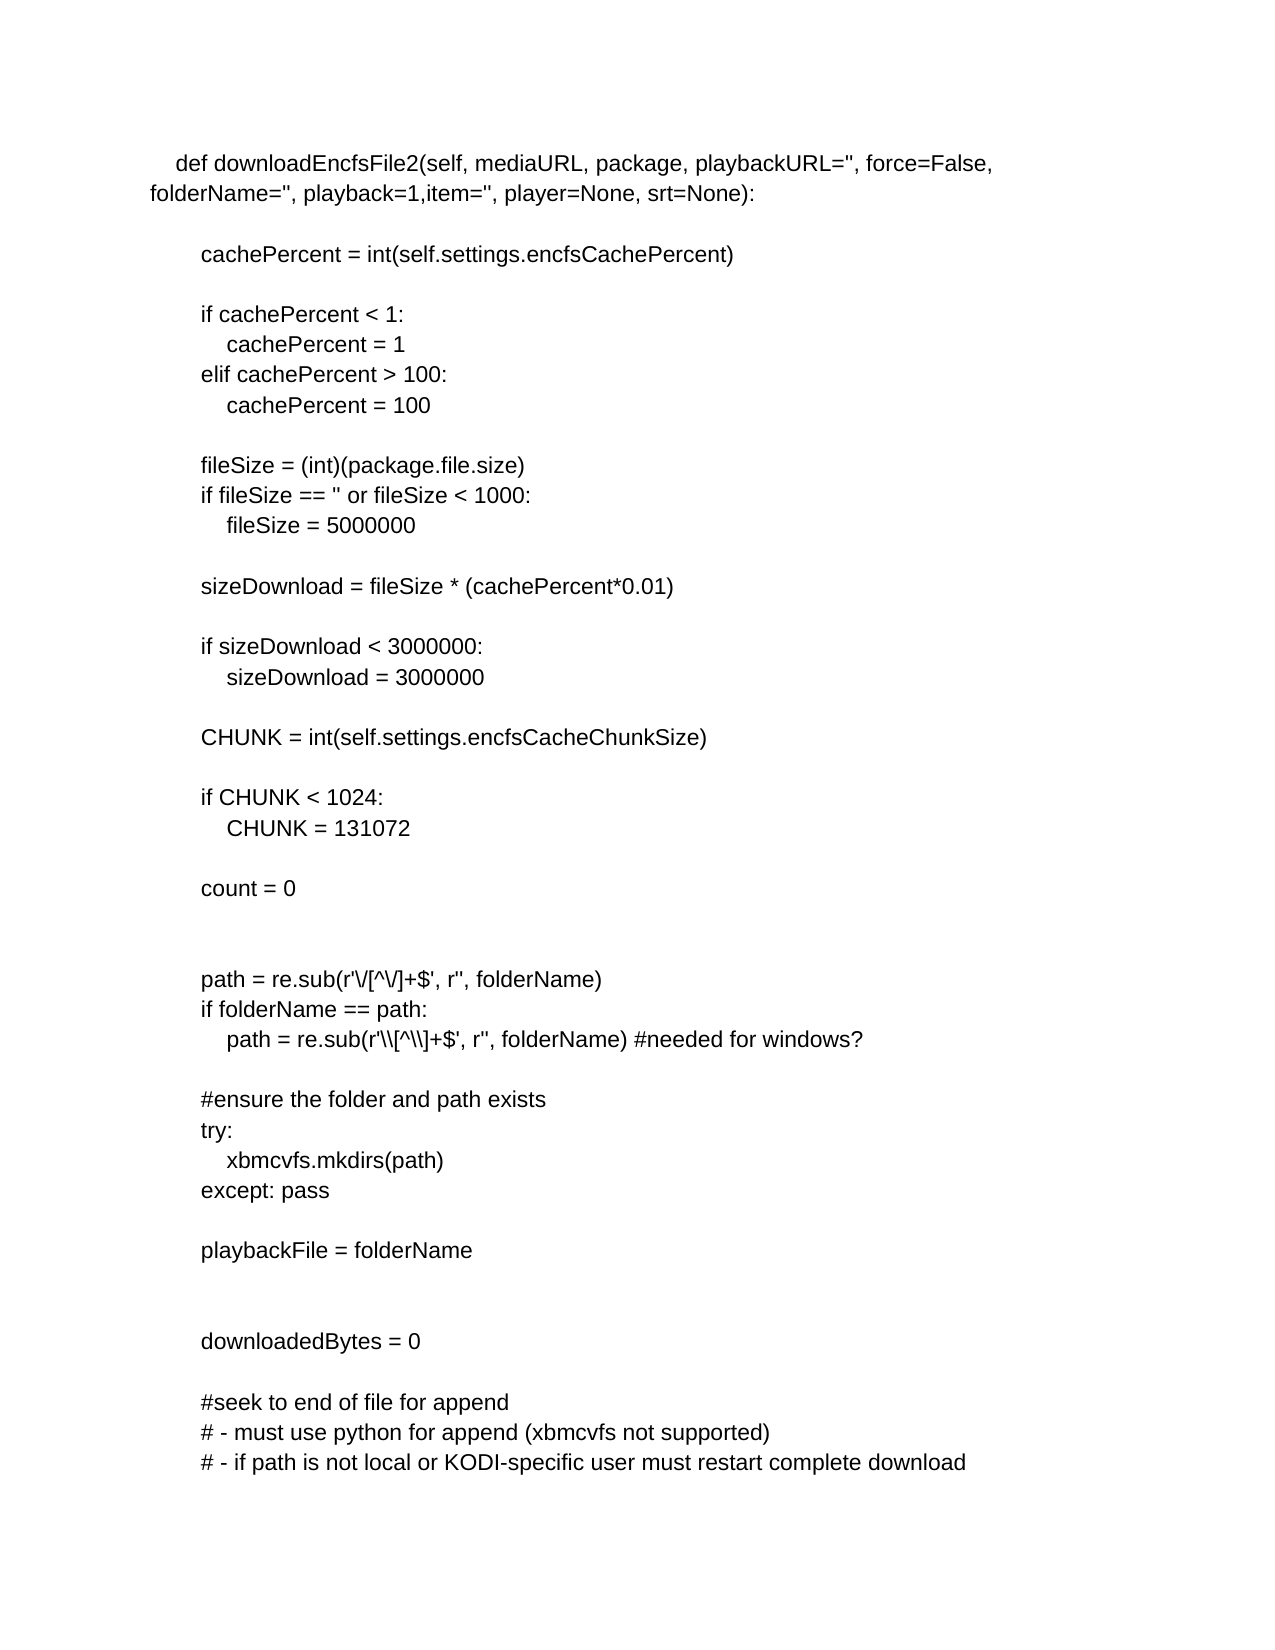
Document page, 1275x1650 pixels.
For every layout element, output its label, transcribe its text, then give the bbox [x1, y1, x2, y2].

text fileSize = (int)(package.file.size) [150, 452, 1125, 478]
text if cachePercent < 1: [150, 301, 1125, 327]
text fileSize = 5000000 [150, 512, 1125, 539]
text downloadedBytes = 0 [150, 1328, 1125, 1354]
text xbmcvfs.mkdirs(path) [150, 1147, 1125, 1173]
text #seek to end of file for append [150, 1388, 1125, 1415]
text count = 0 [150, 875, 1125, 901]
text path = re.sub(r'\\[^\\]+$', r'', folderName) #needed for windows? [150, 1026, 1125, 1052]
text elif cachePercent > 100: [150, 361, 1125, 388]
text # - must use python for append (xbmcvfs not supported) [150, 1419, 1125, 1445]
text CHUNK = int(self.settings.encfsCacheChunkSize) [150, 724, 1125, 750]
text path = re.sub(r'\/[^\/]+$', r'', folderName) [150, 966, 1125, 992]
text playbackFile = folderName [150, 1237, 1125, 1264]
text except: pass [150, 1177, 1125, 1203]
text if folderName == path: [150, 996, 1125, 1022]
text try: [150, 1117, 1125, 1143]
text def downloadEncfsFile2(self, mediaURL, package, playbackURL='', force=False, folderName='', playback=1,item='', player=None, srt=None): [150, 150, 1125, 207]
text sizeDownload = 3000000 [150, 663, 1125, 690]
text # - if path is not local or KODI-specific user must restart complete download [150, 1449, 1125, 1475]
text if CHUNK < 1024: [150, 784, 1125, 811]
text cachePercent = 100 [150, 392, 1125, 418]
text cachePercent = 1 [150, 331, 1125, 358]
text if sizeDownload < 3000000: [150, 633, 1125, 660]
text if fileSize == '' or fileSize < 1000: [150, 482, 1125, 509]
text CHUNK = 131072 [150, 814, 1125, 841]
text sizeDownload = fileSize * (cachePercent*0.01) [150, 573, 1125, 599]
text cachePercent = int(self.settings.encfsCachePercent) [150, 241, 1125, 267]
text #ensure the folder and path exists [150, 1086, 1125, 1113]
